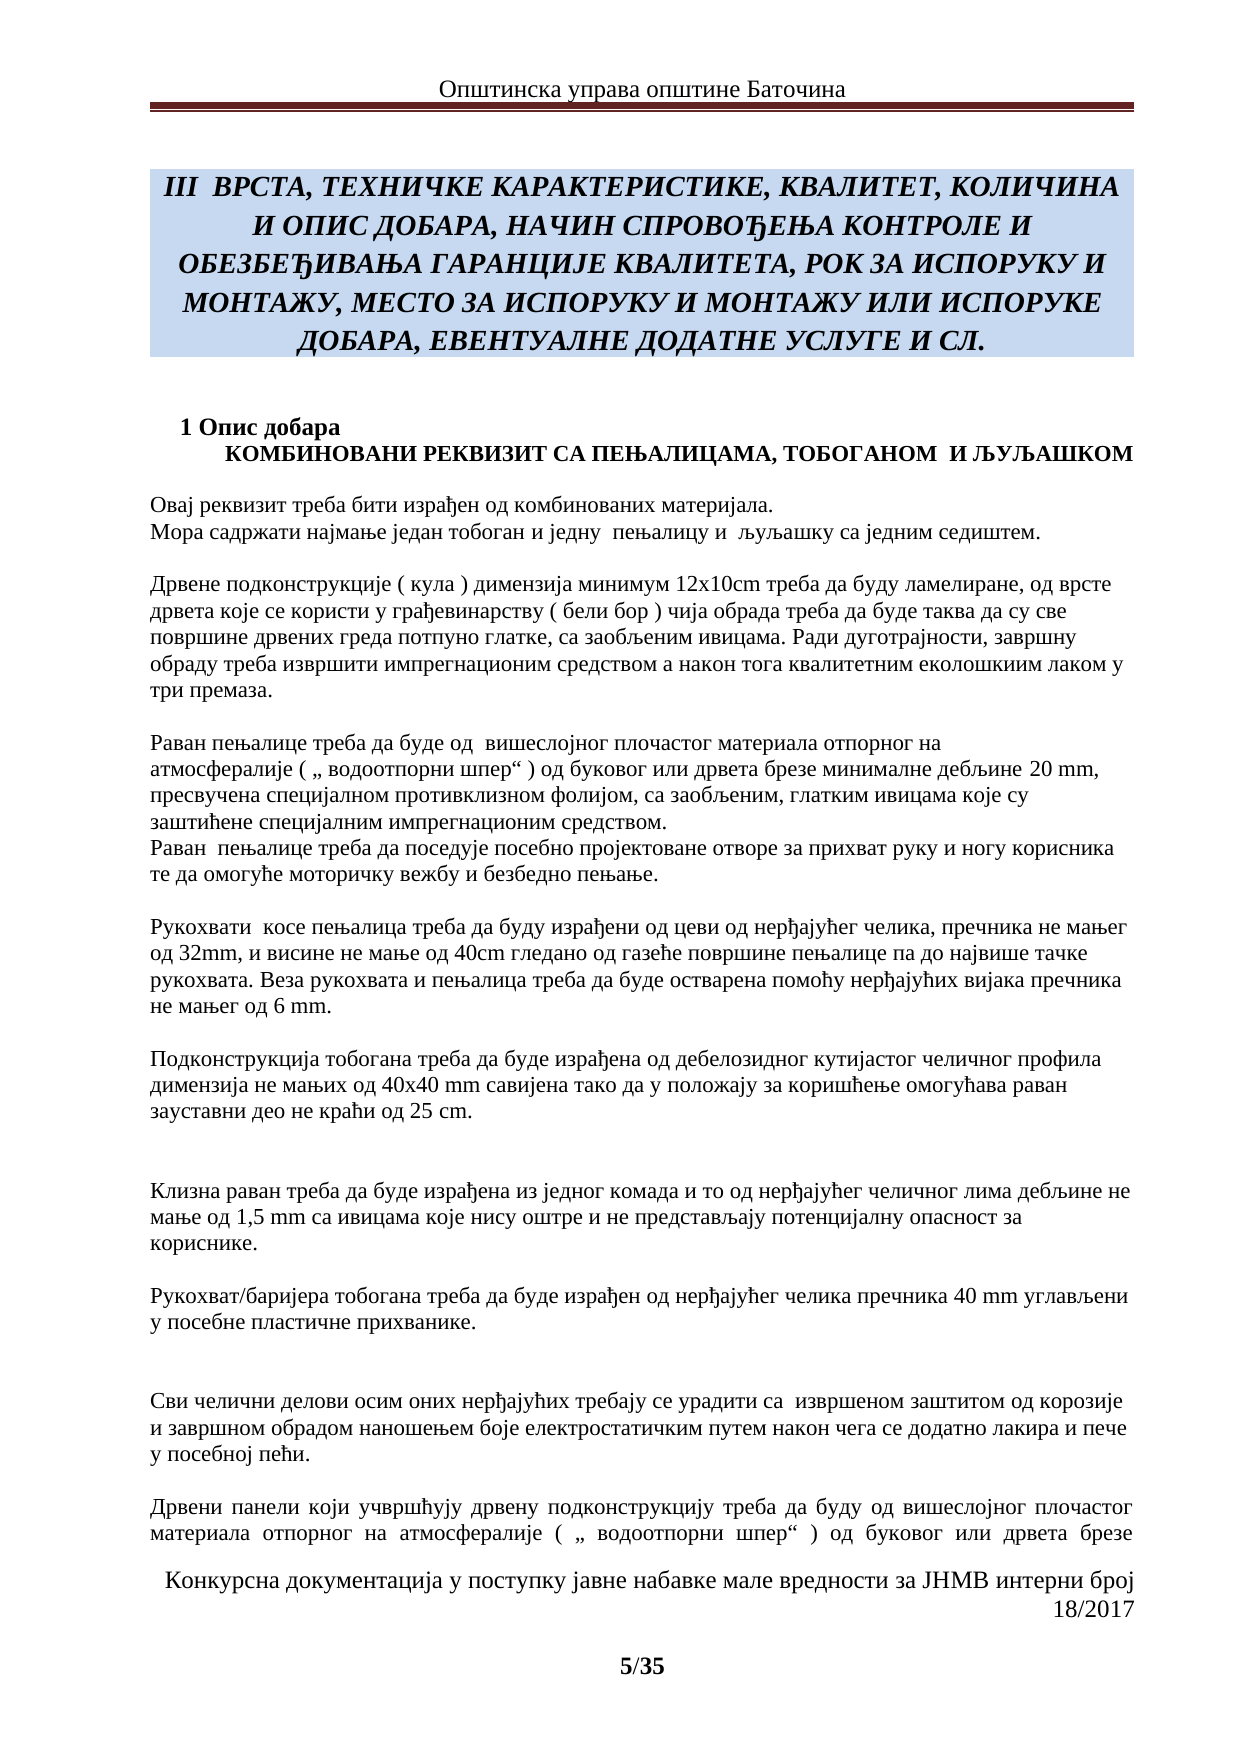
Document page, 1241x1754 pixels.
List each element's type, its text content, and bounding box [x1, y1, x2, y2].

text Рукохвати косе пењалица треба да буду израђени од цеви од нерђајућег челика, пречника не мањег од 32mm, и висине не мање од 40cm гледано од газеће површине пењалице па до највише тачке рукохвата. Веза рукохвата и пењалица треба да буде остварена помоћу нерђајућих вијака пречника не мањег од 6 mm. [150, 913, 1134, 1018]
text Раван пењалице треба да буде од вишеслојног плочастог материала отпорног на [150, 729, 1134, 755]
text Подконструкција тобогана треба да буде израђена од дебелозидног кутијастог челичног профила димензија не мањих од 40x40 mm савијена тако да у положају за коришћење омогућава раван зауставни део не краћи од 25 cm. [150, 1045, 1134, 1124]
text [150, 1493, 1134, 1546]
text КОМБИНОВАНИ РЕКВИЗИТ СА ПЕЊАЛИЦАМА, ТОБОГАНОМ И ЉУЉАШКОМ [150, 440, 1134, 467]
text III ВРСТА, ТЕХНИЧКЕ КАРАКТЕРИСТИКЕ, КВАЛИТЕТ, КОЛИЧИНА И ОПИС ДОБАРА, НАЧИН СПРОВОЂЕЊА КОНТРОЛЕ И ОБЕЗБЕЂИВАЊА ГАРАНЦИЈЕ КВАЛИТЕТА, РОК ЗА ИСПОРУКУ И МОНТАЖУ, МЕСТО ЗА ИСПОРУКУ И МОНТАЖУ ИЛИ ИСПОРУКЕ ДОБАРА, ЕВЕНТУАЛНЕ ДОДАТНЕ УСЛУГЕ И СЛ. [150, 169, 1134, 357]
text Овај реквизит треба бити израђен од комбинованих материјала. [150, 491, 1134, 518]
text Дрвене подконструкције ( кула ) димензија минимум 12x10cm треба да буду ламелиране, од врсте дрвета које се користи у грађевинарству ( бели бор ) чија обрада треба да буде таква да су све површине дрвених греда потпуно глатке, са заобљеним ивицама. Ради дуготрајности, завршну обраду треба извршити импрегнационим средством а након тога квалитетним еколошкиим лаком у три премаза. [150, 571, 1134, 702]
text Рукохват/баријера тобогана треба да буде израђен од нерђајућег челика пречника 40 mm углављени у посебне пластичне прихванике. [150, 1282, 1134, 1335]
text атмосфералије ( „ водоотпорни шпер“ ) од буковог или дрвета брезе минималне дебљине 20 mm, пресвучена специјалном противклизном фолијом, са заобљеним, глатким ивицама које су заштићене специјалним импрегнационим средством. [150, 755, 1134, 834]
text Мора садржати најмање један тобоган и једну пењалицу и љуљашку са једним седиштем. [150, 518, 1134, 544]
text Клизна раван треба да буде израђена из једног комада и то од нерђајућег челичног лима дебљине не мање од 1,5 mm са ивицама које нису оштре и не представљају потенцијалну опасност за кориснике. [150, 1177, 1134, 1256]
text 1 Опис добара [179, 412, 1134, 440]
text Раван пењалице треба да поседује посебно пројектоване отворе за прихват руку и ногу корисника те да омогуће моторичку вежбу и безбедно пењање. [150, 834, 1134, 887]
text Сви челични делови осим оних нерђајућих требају се урадити са извршеном заштитом од корозије и завршном обрадом наношењем боје електростатичким путем након чега се додатно лакира и пече у посебној пећи. [150, 1387, 1134, 1467]
